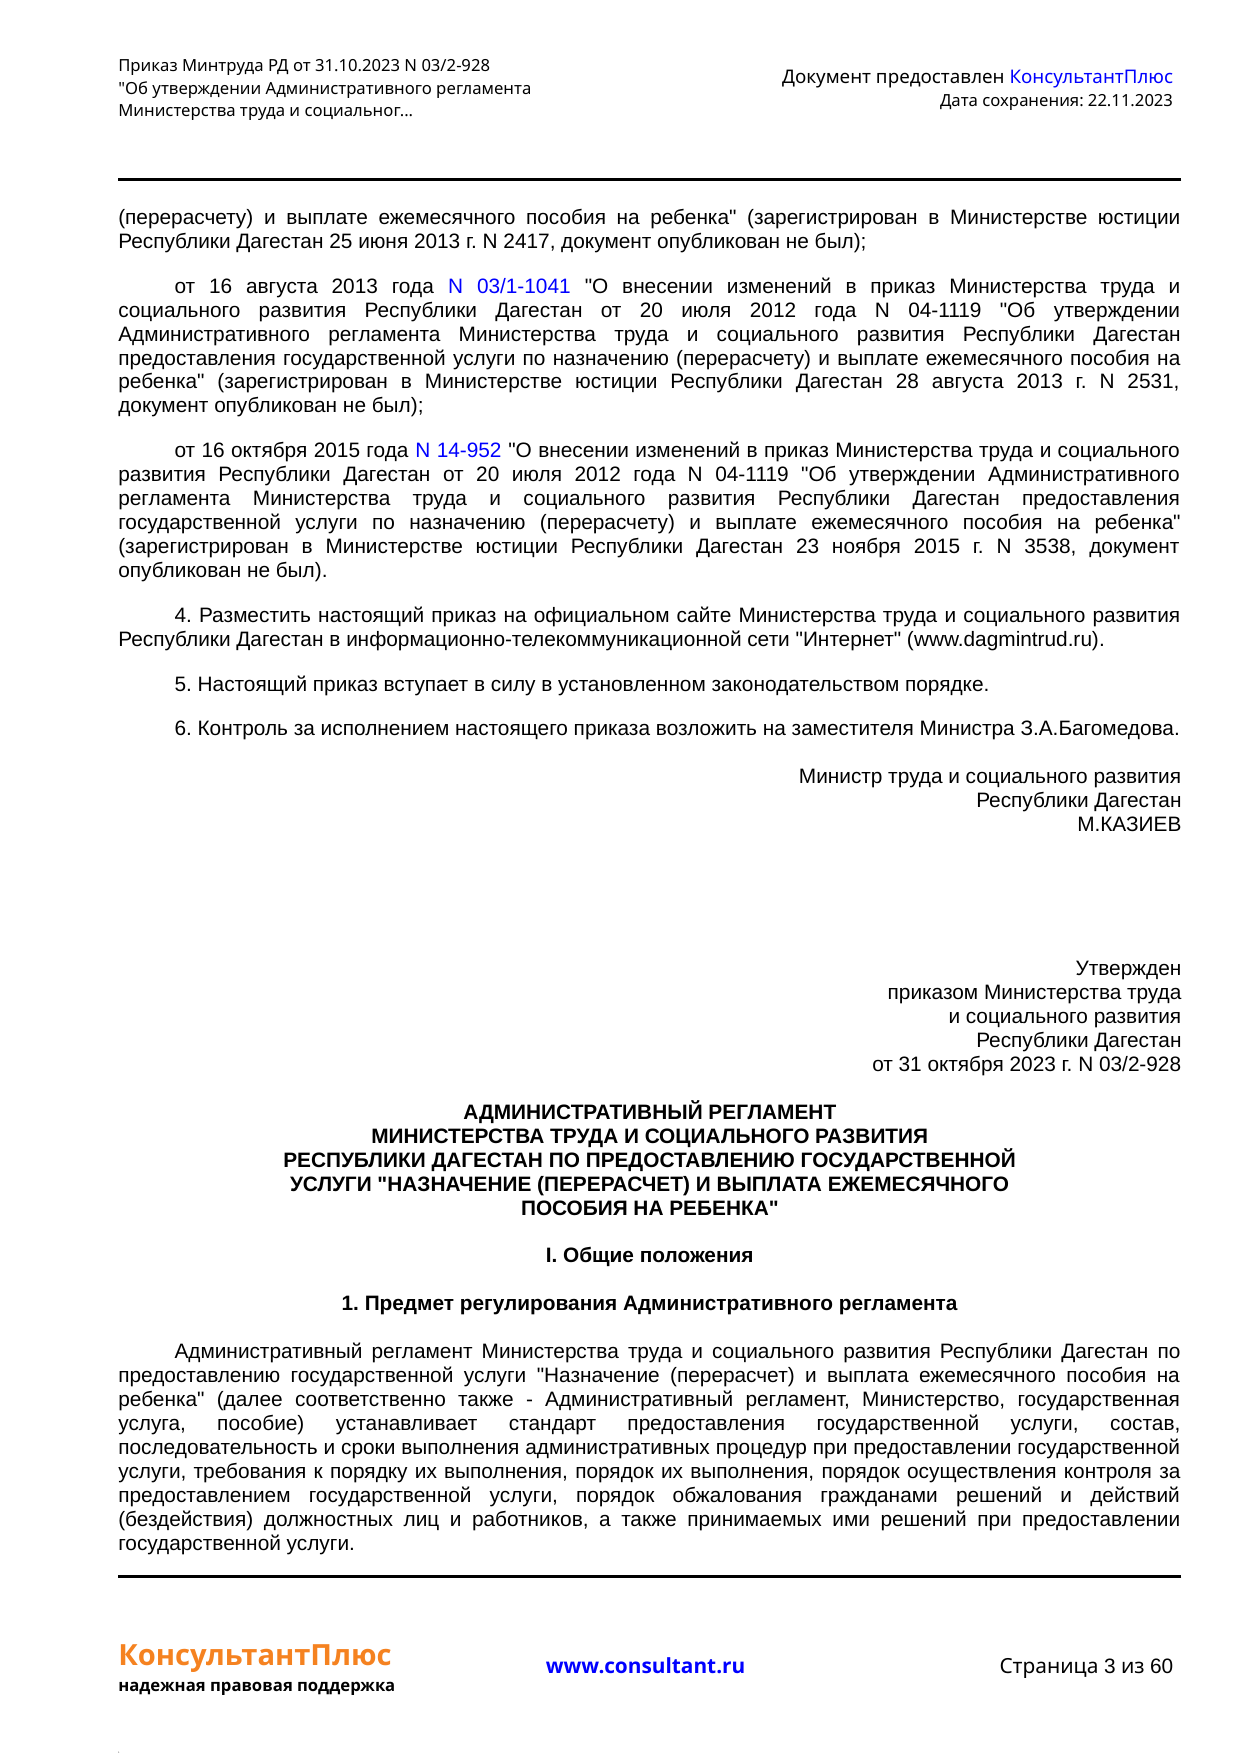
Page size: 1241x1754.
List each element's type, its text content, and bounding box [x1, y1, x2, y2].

text от 31 октября 2023 г. N 03/2-928 [118, 1052, 1181, 1076]
text 6. Контроль за исполнением настоящего приказа возложить на заместителя Министра З.А.Багомедова. [118, 716, 1181, 740]
title 1. Предмет регулирования Административного регламента [118, 1291, 1181, 1315]
text Утвержден [118, 956, 1181, 980]
text Республики Дагестан [118, 788, 1181, 812]
title РЕСПУБЛИКИ ДАГЕСТАН ПО ПРЕДОСТАВЛЕНИЮ ГОСУДАРСТВЕННОЙ [118, 1147, 1181, 1171]
title ПОСОБИЯ НА РЕБЕНКА" [118, 1195, 1181, 1219]
text от 16 августа 2013 года N 03/1-1041 "О внесении изменений в приказ Министерства труда и социального развития Республики Дагестан от 20 июля 2012 года N 04-1119 "Об утверждении Административного регламента Министерства труда и социального развития Республики Дагестан предоставления государственной услуги по назначению (перерасчету) и выплате ежемесячного пособия на ребенка" (зарегистрирован в Министерстве юстиции Республики Дагестан 28 августа 2013 г. N 2531, документ опубликован не был); [118, 273, 1181, 417]
title АДМИНИСТРАТИВНЫЙ РЕГЛАМЕНТ [118, 1099, 1181, 1123]
text Республики Дагестан [118, 1028, 1181, 1052]
title МИНИСТЕРСТВА ТРУДА И СОЦИАЛЬНОГО РАЗВИТИЯ [118, 1123, 1181, 1147]
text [118, 205, 1181, 253]
text 4. Разместить настоящий приказ на официальном сайте Министерства труда и социального развития Республики Дагестан в информационно-телекоммуникационной сети "Интернет" (www.dagmintrud.ru). [118, 603, 1181, 651]
text и социального развития [118, 1004, 1181, 1028]
title УСЛУГИ "НАЗНАЧЕНИЕ (ПЕРЕРАСЧЕТ) И ВЫПЛАТА ЕЖЕМЕСЯЧНОГО [118, 1171, 1181, 1195]
text приказом Министерства труда [118, 980, 1181, 1004]
text Административный регламент Министерства труда и социального развития Республики Дагестан по предоставлению государственной услуги "Назначение (перерасчет) и выплата ежемесячного пособия на ребенка" (далее соответственно также - Административный регламент, Министерство, государственная услуга, пособие) устанавливает стандарт предоставления государственной услуги, состав, последовательность и сроки выполнения административных процедур при предоставлении государственной услуги, требования к порядку их выполнения, порядок их выполнения, порядок осуществления контроля за предоставлением государственной услуги, порядок обжалования гражданами решений и действий (бездействия) должностных лиц и работников, а также принимаемых ими решений при предоставлении государственной услуги. [118, 1339, 1181, 1555]
text 5. Настоящий приказ вступает в силу в установленном законодательством порядке. [118, 671, 1181, 695]
text М.КАЗИЕВ [118, 812, 1181, 836]
text Министр труда и социального развития [118, 764, 1181, 788]
title I. Общие положения [118, 1243, 1181, 1267]
text от 16 октября 2015 года N 14-952 "О внесении изменений в приказ Министерства труда и социального развития Республики Дагестан от 20 июля 2012 года N 04-1119 "Об утверждении Административного регламента Министерства труда и социального развития Республики Дагестан предоставления государственной услуги по назначению (перерасчету) и выплате ежемесячного пособия на ребенка" (зарегистрирован в Министерстве юстиции Республики Дагестан 23 ноября 2015 г. N 3538, документ опубликован не был). [118, 438, 1181, 582]
